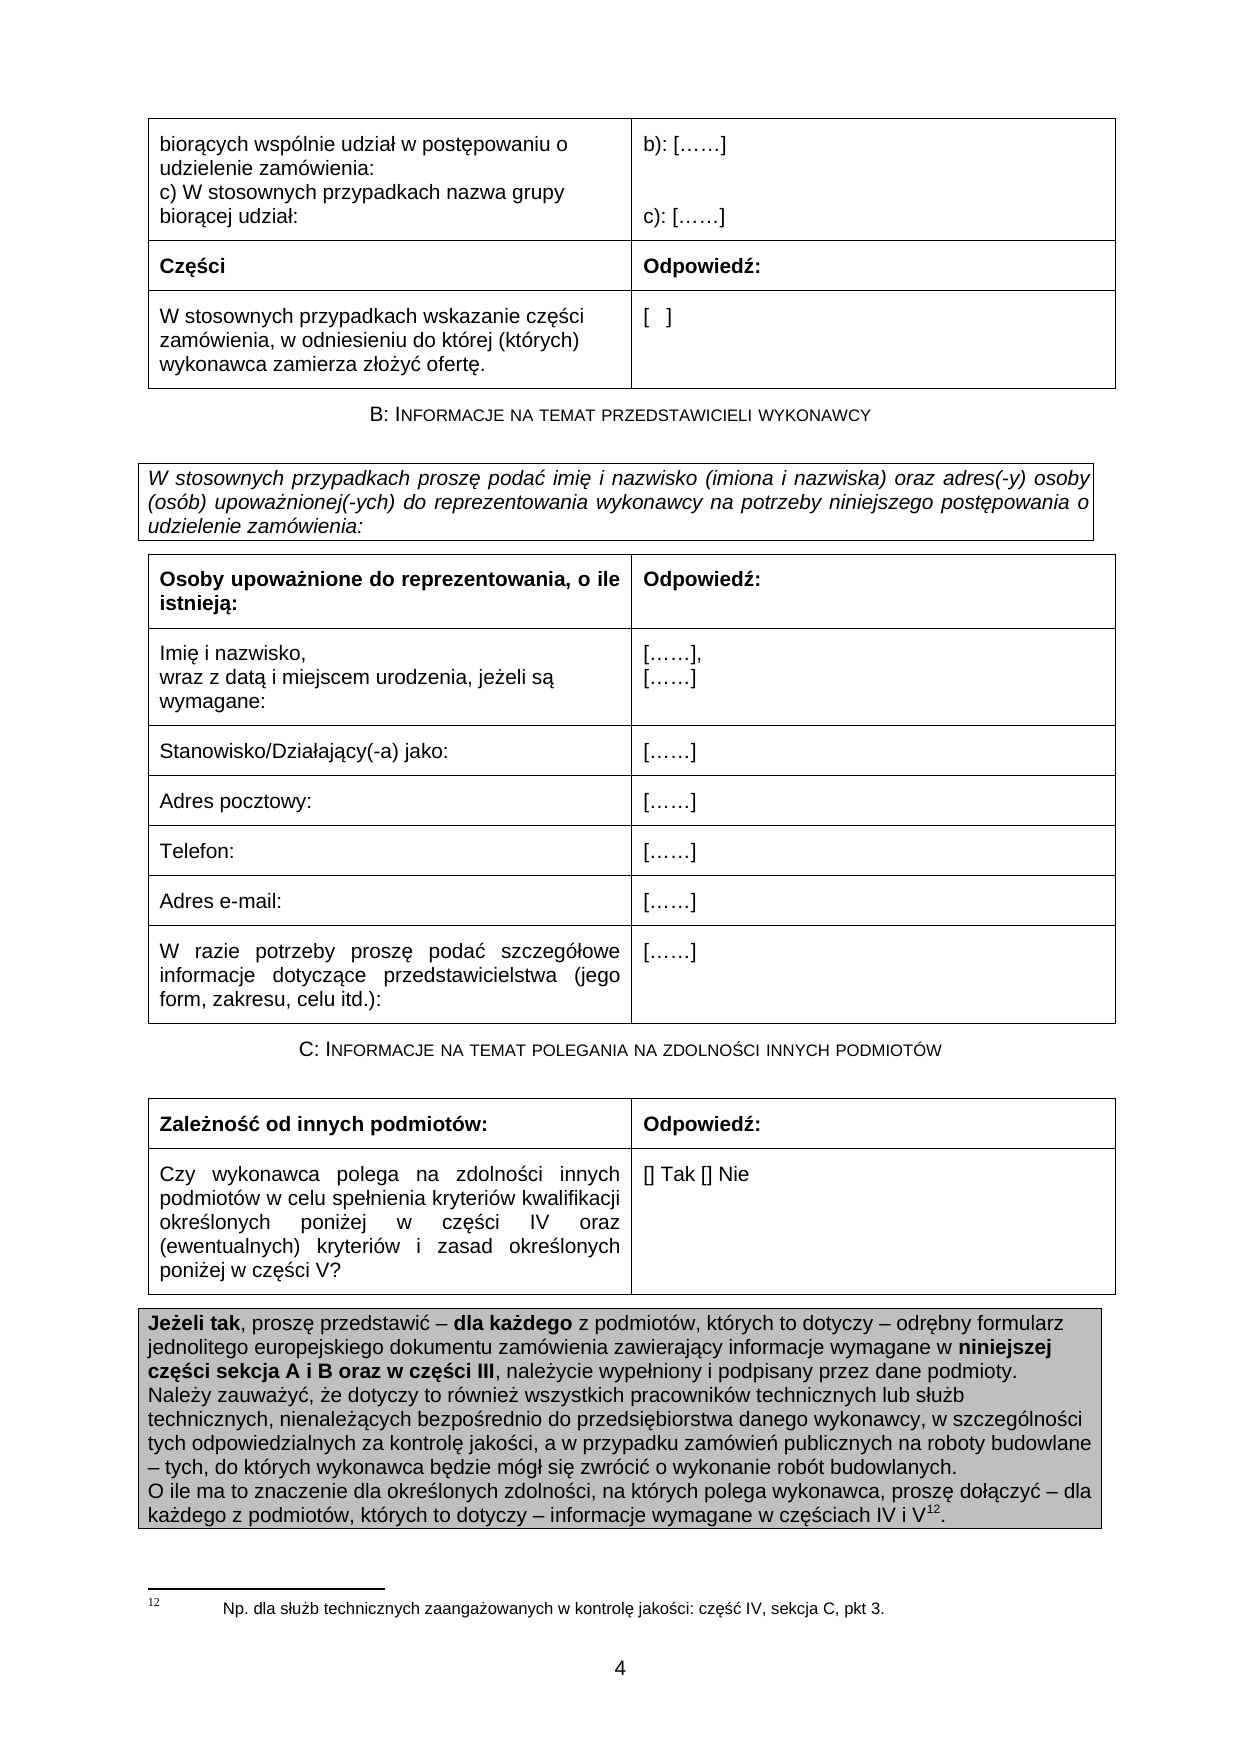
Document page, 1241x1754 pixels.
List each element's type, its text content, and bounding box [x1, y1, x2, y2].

table_cell Części [149, 241, 631, 290]
table_cell [……] [632, 926, 1115, 1023]
table_cell Adres e-mail: [149, 876, 631, 925]
table_header Odpowiedź: [632, 1099, 1115, 1148]
table_cell [……] [632, 776, 1115, 825]
table_cell [……] [632, 826, 1115, 875]
table_header Osoby upoważnione do reprezentowania, o ile istnieją: [149, 555, 631, 627]
table_cell Imię i nazwisko, wraz z datą i miejscem urodzenia, jeżeli są wymagane: [149, 629, 631, 725]
table_cell Czy wykonawca polega na zdolności innych podmiotów w celu spełnienia kryteriów kwalifikacji określonych poniżej w części IV oraz (ewentualnych) kryteriów i zasad określonych poniżej w części V? [149, 1149, 631, 1294]
title B: Informacje na temat przedstawicieli wykonawcy [148, 401, 1093, 425]
table_cell W stosownych przypadkach wskazanie części zamówienia, w odniesieniu do której (których) wykonawca zamierza złożyć ofertę. [149, 291, 631, 388]
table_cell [149, 119, 631, 240]
text Jeżeli tak, proszę przedstawić – dla każdego z podmiotów, których to dotyczy – odrębny formularz jednolitego europejskiego dokumentu zamówienia zawierający informacje wymagane w niniejszej części sekcja A i B oraz w części III, należycie wypełniony i podpisany przez dane podmioty. Należy zauważyć, że dotyczy to również wszystkich pracowników technicznych lub służb technicznych, nienależących bezpośrednio do przedsiębiorstwa danego wykonawcy, w szczególności tych odpowiedzialnych za kontrolę jakości, a w przypadku zamówień publicznych na roboty budowlane – tych, do których wykonawca będzie mógł się zwrócić o wykonanie robót budowlanych. O ile ma to znaczenie dla określonych zdolności, na których polega wykonawca, proszę dołączyć – dla każdego z podmiotów, których to dotyczy – informacje wymagane w częściach IV i V. [139, 1309, 1101, 1528]
table_cell [……], [……] [632, 629, 1115, 725]
table_cell [……] [632, 726, 1115, 775]
title C: Informacje na temat polegania na zdolności innych podmiotów [148, 1037, 1093, 1061]
table_header Zależność od innych podmiotów: [149, 1099, 631, 1148]
table_cell Stanowisko/Działający(-a) jako: [149, 726, 631, 775]
text W stosownych przypadkach proszę podać imię i nazwisko (imiona i nazwiska) oraz adres(-y) osoby (osób) upoważnionej(-ych) do reprezentowania wykonawcy na potrzeby niniejszego postępowania o udzielenie zamówienia: [139, 464, 1093, 540]
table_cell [632, 119, 1115, 240]
table_cell [……] [632, 876, 1115, 925]
table_header Odpowiedź: [632, 555, 1115, 627]
table_cell Adres pocztowy: [149, 776, 631, 825]
table_cell Telefon: [149, 826, 631, 875]
table_cell [] Tak [] Nie [632, 1149, 1115, 1294]
table_cell W razie potrzeby proszę podać szczegółowe informacje dotyczące przedstawicielstwa (jego form, zakresu, celu itd.): [149, 926, 631, 1023]
table_cell [ ] [632, 291, 1115, 388]
table_cell Odpowiedź: [632, 241, 1115, 290]
